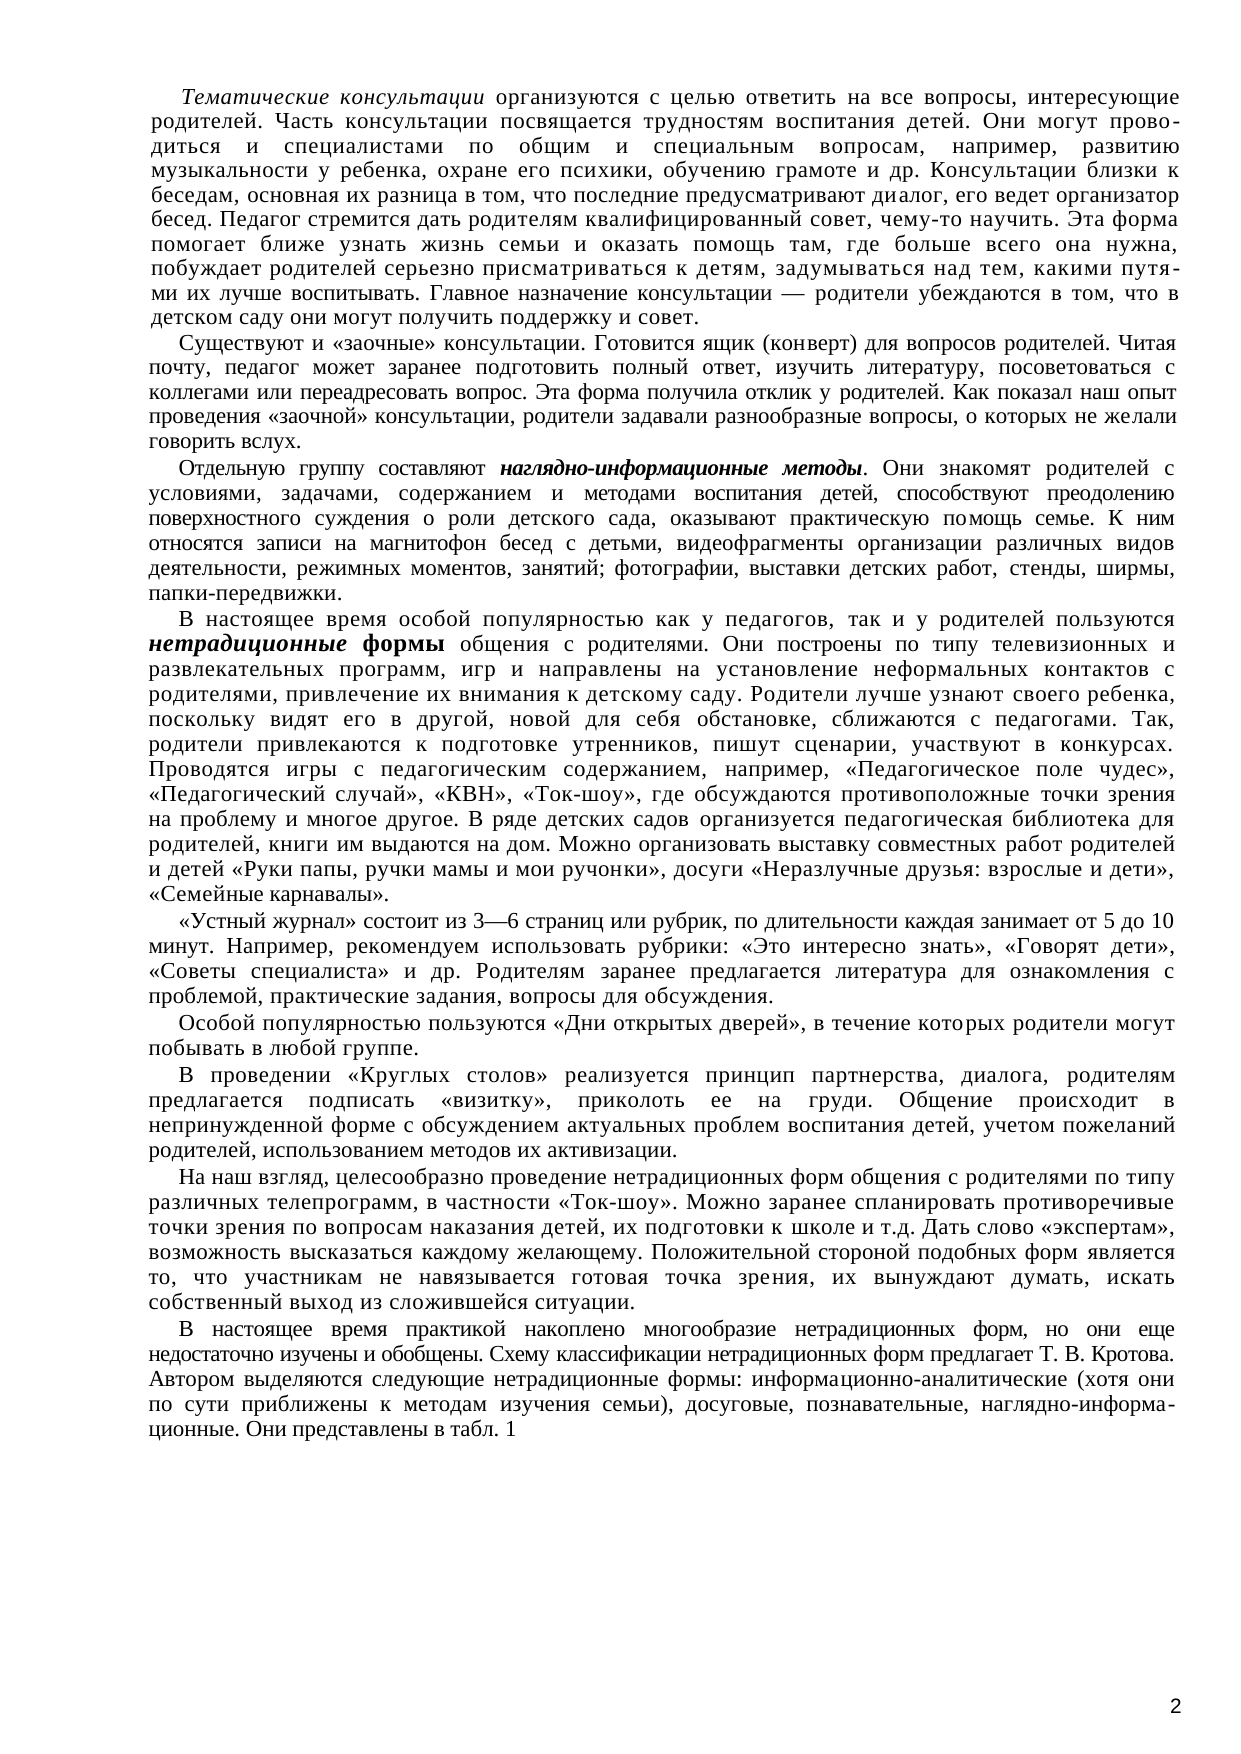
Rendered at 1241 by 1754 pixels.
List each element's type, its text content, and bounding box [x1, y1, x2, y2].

text В проведении «Круглых столов» реализуется принцип партнерства, диалога, родителям предлагается подписать «визитку», приколоть ее на груди. Общение происходит в непринужденной форме с обсуждением актуальных проблем воспитания детей, учетом пожеланий родителей, использованием методов их активизации. [148, 1063, 1175, 1163]
text Отдельную группу составляют наглядно-информационные методы. Они знакомят родителей с условиями, задачами, содержанием и методами воспитания детей, способствуют преодолению поверхностного суждения о роли детского сада, оказывают практическую помощь семье. К ним относятся записи на магнитофон бесед с детьми, видеофрагменты организации различных видов деятельности, режимных моментов, занятий; фотографии, выставки детских работ, стенды, ширмы, папки-передвижки. [148, 455, 1175, 605]
text Особой популярностью пользуются «Дни открытых дверей», в течение которых родители могут побывать в любой группе. [148, 1011, 1175, 1061]
text В настоящее время практикой накоплено многообразие нетрадиционных форм, но они еще недостаточно изучены и обобщены. Схему классификации нетрадиционных форм предлагает Т. В. Кротова. Автором выделяются следующие нетрадиционные формы: информационно-аналитические (хотя они по сути приближены к методам изучения семьи), досуговые, познавательные, наглядно-информационные. Они представлены в табл. 1 [148, 1317, 1175, 1442]
text На наш взгляд, целесообразно проведение нетрадиционных форм общения с родителями по типу различных телепрограмм, в частности «Ток-шоу». Можно заранее спланировать противоречивые точки зрения по вопросам наказания детей, их подготовки к школе и т.д. Дать слово «экспертам», возможность высказаться каждому желающему. Положительной стороной подобных форм является то, что участникам не навязывается готовая точка зрения, их вынуждают думать, искать собственный выход из сложившейся ситуации. [148, 1165, 1175, 1315]
text В настоящее время особой популярностью как у педагогов, так и у родителей пользуются нетрадиционные формы общения с родителями. Они построены по типу телевизионных и развлекательных программ, игр и направлены на установление неформальных контактов с родителями, привлечение их внимания к детскому саду. Родители лучше узнают своего ребенка, поскольку видят его в другой, новой для себя обстановке, сближаются с педагогами. Так, родители привлекаются к подготовке утренников, пишут сценарии, участвуют в конкурсах. Проводятся игры с педагогическим содержанием, например, «Педагогическое поле чудес», «Педагогический случай», «КВН», «Ток-шоу», где обсуждаются противоположные точки зрения на проблему и многое другое. В ряде детских садов организуется педагогическая библиотека для родителей, книги им выдаются на дом. Можно организовать выставку совместных работ родителей и детей «Руки папы, ручки мамы и мои ручонки», досуги «Неразлучные друзья: взрослые и дети», «Семейные карнавалы». [148, 607, 1175, 907]
text Существуют и «заочные» консультации. Готовится ящик (конверт) для вопросов родителей. Читая почту, педагог может заранее подготовить полный ответ, изучить литературу, посоветоваться с коллегами или переадресовать вопрос. Эта форма получила отклик у родителей. Как показал наш опыт проведения «заочной» консультации, родители задавали разнообразные вопросы, о которых не желали говорить вслух. [149, 331, 1177, 453]
text Тематические консультации организуются с целью ответить на все вопросы, интересующие родителей. Часть консультации посвящается трудностям воспитания детей. Они могут проводиться и специалистами по общим и специальным вопросам, например, развитию музыкальности у ребенка, охране его психики, обучению грамоте и др. Консультации близки к беседам, основная их разница в том, что последние предусматривают диалог, его ведет организатор бесед. Педагог стремится дать родителям квалифицированный совет, чему-то научить. Эта форма помогает ближе узнать жизнь семьи и оказать помощь там, где больше всего она нужна, побуждает родителей серьезно присматриваться к детям, задумываться над тем, какими путями их лучше воспитывать. Главное назначение консультации — родители убеждаются в том, что в детском саду они могут получить поддержку и совет. [151, 85, 1180, 329]
text «Устный журнал» состоит из 3—6 страниц или рубрик, по длительности каждая занимает от 5 до 10 минут. Например, рекомендуем использовать рубрики: «Это интересно знать», «Говорят дети», «Советы специалиста» и др. Родителям заранее предлагается литература для ознакомления с проблемой, практические задания, вопросы для обсуждения. [148, 909, 1175, 1009]
